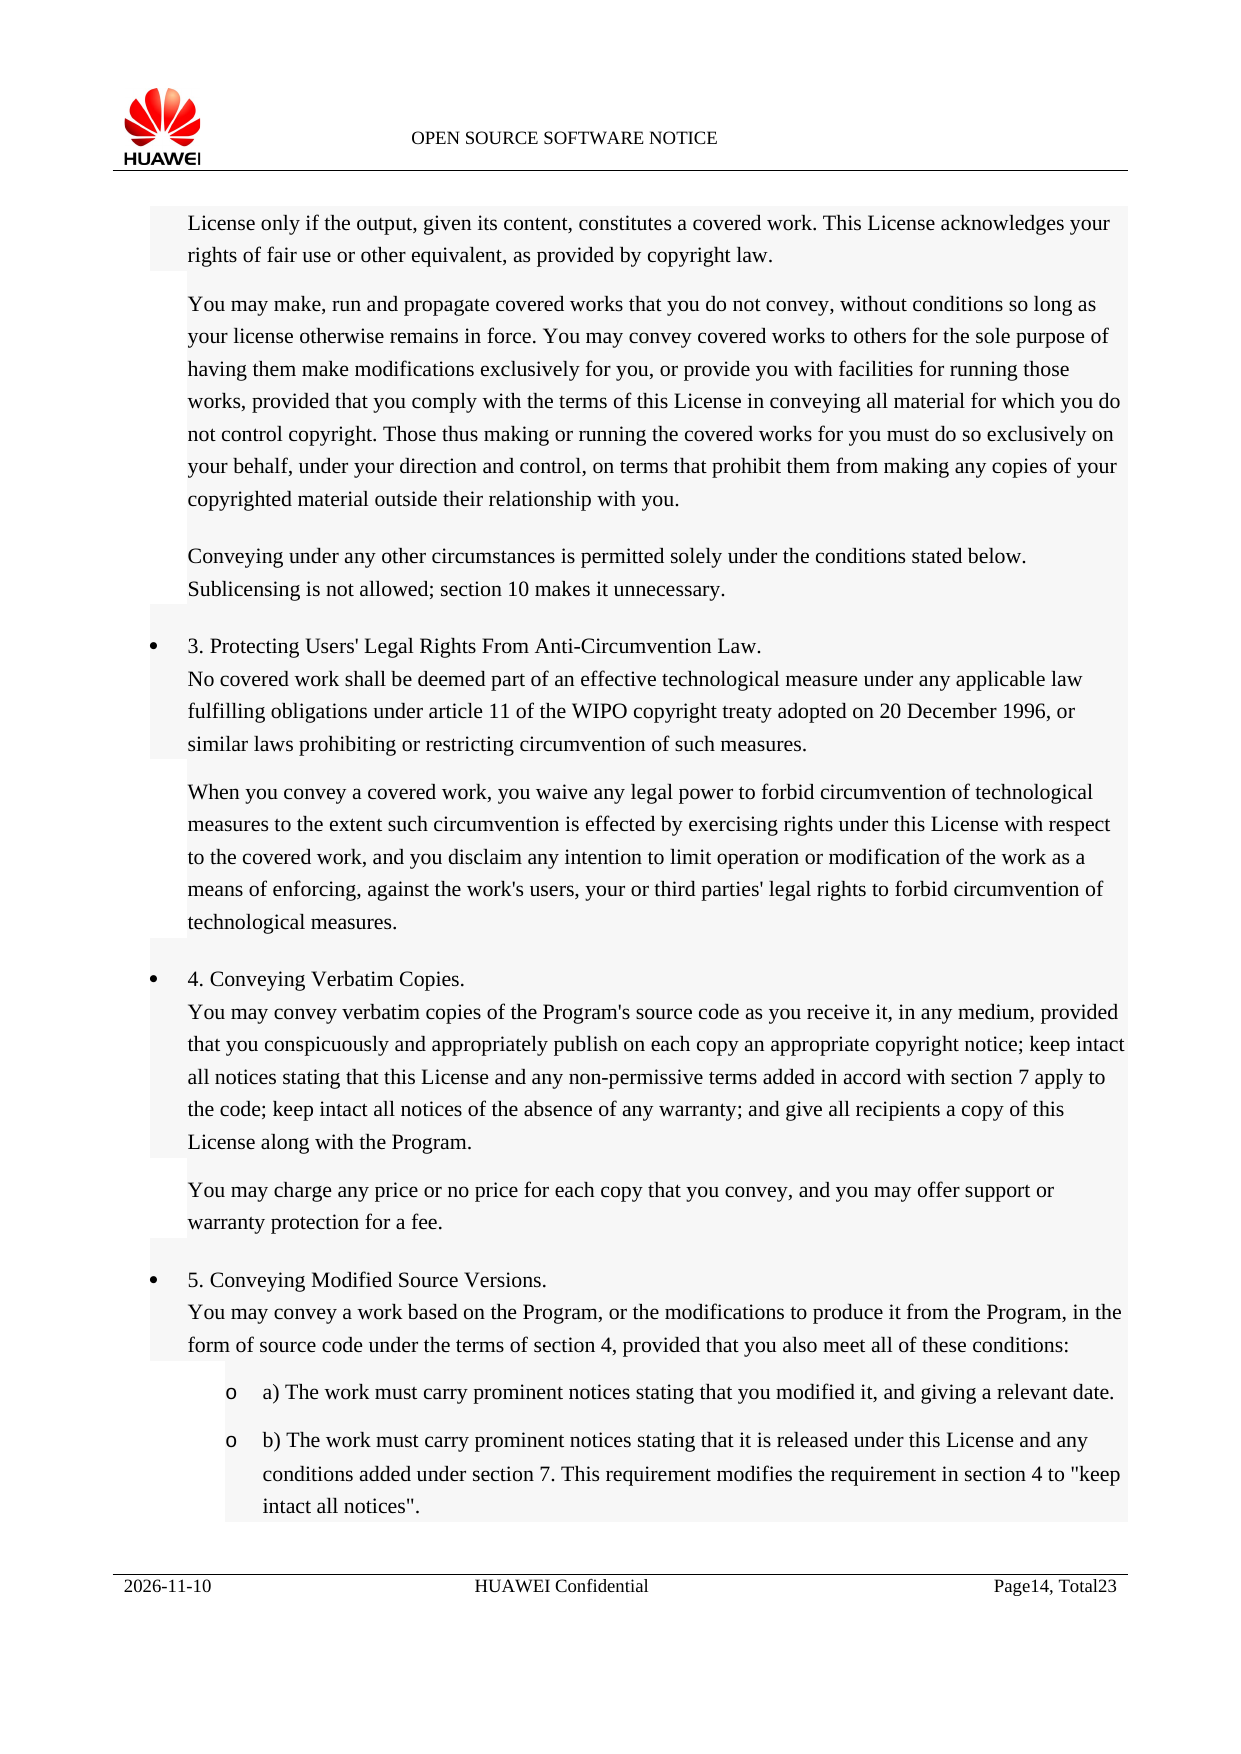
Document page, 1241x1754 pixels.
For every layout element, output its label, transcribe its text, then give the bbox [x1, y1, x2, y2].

list 5. Conveying Modified Source Versions. You may convey a work based on the Program, or the modifications to produce it from the Program, in the form of source code under the terms of section 4, provided that you also meet all of these conditions: [150, 1263, 1128, 1361]
text Conveying under any other circumstances is permitted solely under the conditions stated below. Sublicensing is not allowed; section 10 makes it unnecessary. [187, 539, 1128, 604]
text You may make, run and propagate covered works that you do not convey, without conditions so long as your license otherwise remains in force. You may convey covered works to others for the sole purpose of having them make modifications exclusively for you, or provide you with facilities for running those works, provided that you comply with the terms of this License in conveying all material for which you do not control copyright. Those thus making or running the covered works for you must do so exclusively on your behalf, under your direction and control, on terms that prohibit them from making any copies of your copyrighted material outside their relationship with you. [187, 287, 1128, 514]
text You may charge any price or no price for each copy that you convey, and you may offer support or warranty protection for a fee. [187, 1173, 1128, 1238]
list a) The work must carry prominent notices stating that you modified it, and giving a relevant date. [225, 1376, 1128, 1409]
list b) The work must carry prominent notices stating that it is released under this License and any conditions added under section 7. This requirement modifies the requirement in section 4 to "keep intact all notices". [225, 1424, 1128, 1522]
picture [124, 88, 201, 165]
text When you convey a covered work, you waive any legal power to forbid circumvention of technological measures to the extent such circumvention is effected by exercising rights under this License with respect to the covered work, and you disclaim any intention to limit operation or modification of the work as a means of enforcing, against the work's users, your or third parties' legal rights to forbid circumvention of technological measures. [187, 775, 1128, 938]
list 4. Conveying Verbatim Copies. You may convey verbatim copies of the Program's source code as you receive it, in any medium, provided that you conspicuously and appropriately publish on each copy an appropriate copyright notice; keep intact all notices stating that this License and any non-permissive terms added in accord with section 7 apply to the code; keep intact all notices of the absence of any warranty; and give all recipients a copy of this License along with the Program. [150, 963, 1128, 1158]
list 3. Protecting Users' Legal Rights From Anti-Circumvention Law. No covered work shall be deemed part of an effective technological measure under any applicable law fulfilling obligations under article 11 of the WIPO copyright treaty adopted on 20 December 1996, or similar laws prohibiting or restricting circumvention of such measures. [150, 629, 1128, 759]
